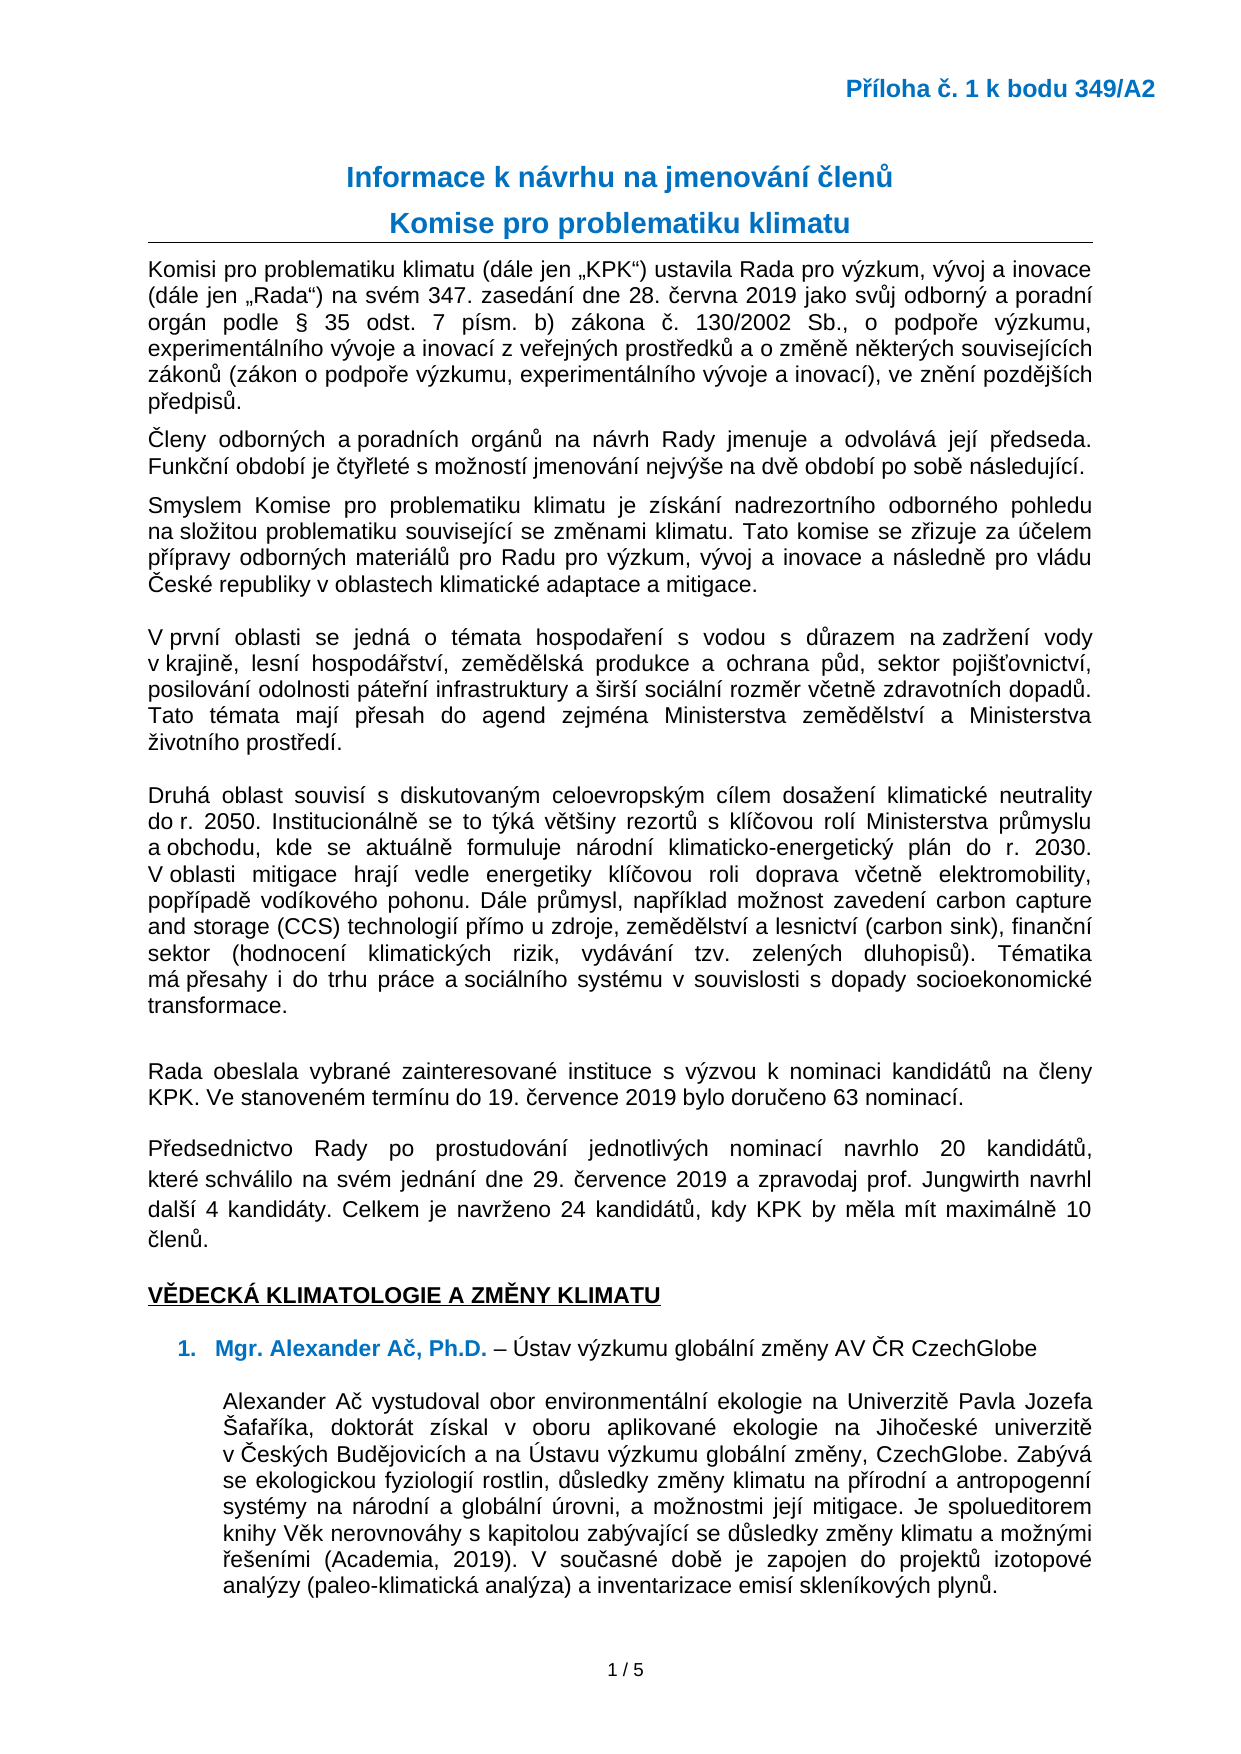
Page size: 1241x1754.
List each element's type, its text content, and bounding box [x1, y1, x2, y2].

text Předsednictvo Rady po prostudování jednotlivých nominací navrhlo 20 kandidátů, které schválilo na svém jednání dne 29. července 2019 a zpravodaj prof. Jungwirth navrhl další 4 kandidáty. Celkem je navrženo 24 kandidátů, kdy KPK by měla mít maximálně 10 členů. [148, 1135, 1093, 1252]
text Informace k návrhu na jmenování členů [148, 160, 1093, 194]
text Rada obeslala vybrané zainteresované instituce s výzvou k nominaci kandidátů na členy KPK. Ve stanoveném termínu do 19. července 2019 bylo doručeno 63 nominací. [148, 1058, 1093, 1110]
list Alexander Ač vystudoval obor environmentální ekologie na Univerzitě Pavla Jozefa Šafaříka, doktorát získal v oboru aplikované ekologie na Jihočeské univerzitě v Českých Budějovicích a na Ústavu výzkumu globální změny, CzechGlobe. Zabývá se ekologickou fyziologií rostlin, důsledky změny klimatu na přírodní a antropogenní systémy na národní a globální úrovni, a možnostmi její mitigace. Je spolueditorem knihy Věk nerovnováhy s kapitolou zabývající se důsledky změny klimatu a možnými řešeními (Academia, 2019). V současné době je zapojen do projektů izotopové analýzy (paleo-klimatická analýza) a inventarizace emisí skleníkových plynů. [223, 1388, 1093, 1599]
list Mgr. Alexander Ač, Ph.D. – Ústav výzkumu globální změny AV ČR CzechGlobe [177, 1335, 1093, 1362]
text Členy odborných a poradních orgánů na návrh Rady jmenuje a odvolává její předseda. Funkční období je čtyřleté s možností jmenování nejvýše na dvě období po sobě následující. [148, 426, 1093, 479]
text Druhá oblast souvisí s diskutovaným celoevropským cílem dosažení klimatické neutrality do r. 2050. Institucionálně se to týká většiny rezortů s klíčovou rolí Ministerstva průmyslu a obchodu, kde se aktuálně formuluje národní klimaticko-energetický plán do r. 2030. V oblasti mitigace hrají vedle energetiky klíčovou roli doprava včetně elektromobility, popřípadě vodíkového pohonu. Dále průmysl, například možnost zavedení carbon capture and storage (CCS) technologií přímo u zdroje, zemědělství a lesnictví (carbon sink), finanční sektor (hodnocení klimatických rizik, vydávání tzv. zelených dluhopisů). Tématika má přesahy i do trhu práce a sociálního systému v souvislosti s dopady socioekonomické transformace. [148, 782, 1093, 1019]
text VĚDECKÁ KLIMATOLOGIE A ZMĚNY KLIMATU [148, 1282, 1093, 1309]
text V první oblasti se jedná o témata hospodaření s vodou s důrazem na zadržení vody v krajině, lesní hospodářství, zemědělská produkce a ochrana půd, sektor pojišťovnictví, posilování odolnosti páteřní infrastruktury a širší sociální rozměr včetně zdravotních dopadů. Tato témata mají přesah do agend zejména Ministerstva zemědělství a Ministerstva životního prostředí. [148, 623, 1093, 755]
text Komise pro problematiku klimatu [148, 206, 1093, 242]
text Smyslem Komise pro problematiku klimatu je získání nadrezortního odborného pohledu na složitou problematiku související se změnami klimatu. Tato komise se zřizuje za účelem přípravy odborných materiálů pro Radu pro výzkum, vývoj a inovace a následně pro vládu České republiky v oblastech klimatické adaptace a mitigace. [148, 492, 1093, 597]
text Komisi pro problematiku klimatu (dále jen „KPK“) ustavila Rada pro výzkum, vývoj a inovace (dále jen „Rada“) na svém 347. zasedání dne 28. června 2019 jako svůj odborný a poradní orgán podle § 35 odst. 7 písm. b) zákona č. 130/2002 Sb., o podpoře výzkumu, experimentálního vývoje a inovací z veřejných prostředků a o změně některých souvisejících zákonů (zákon o podpoře výzkumu, experimentálního vývoje a inovací), ve znění pozdějších předpisů. [148, 256, 1093, 414]
